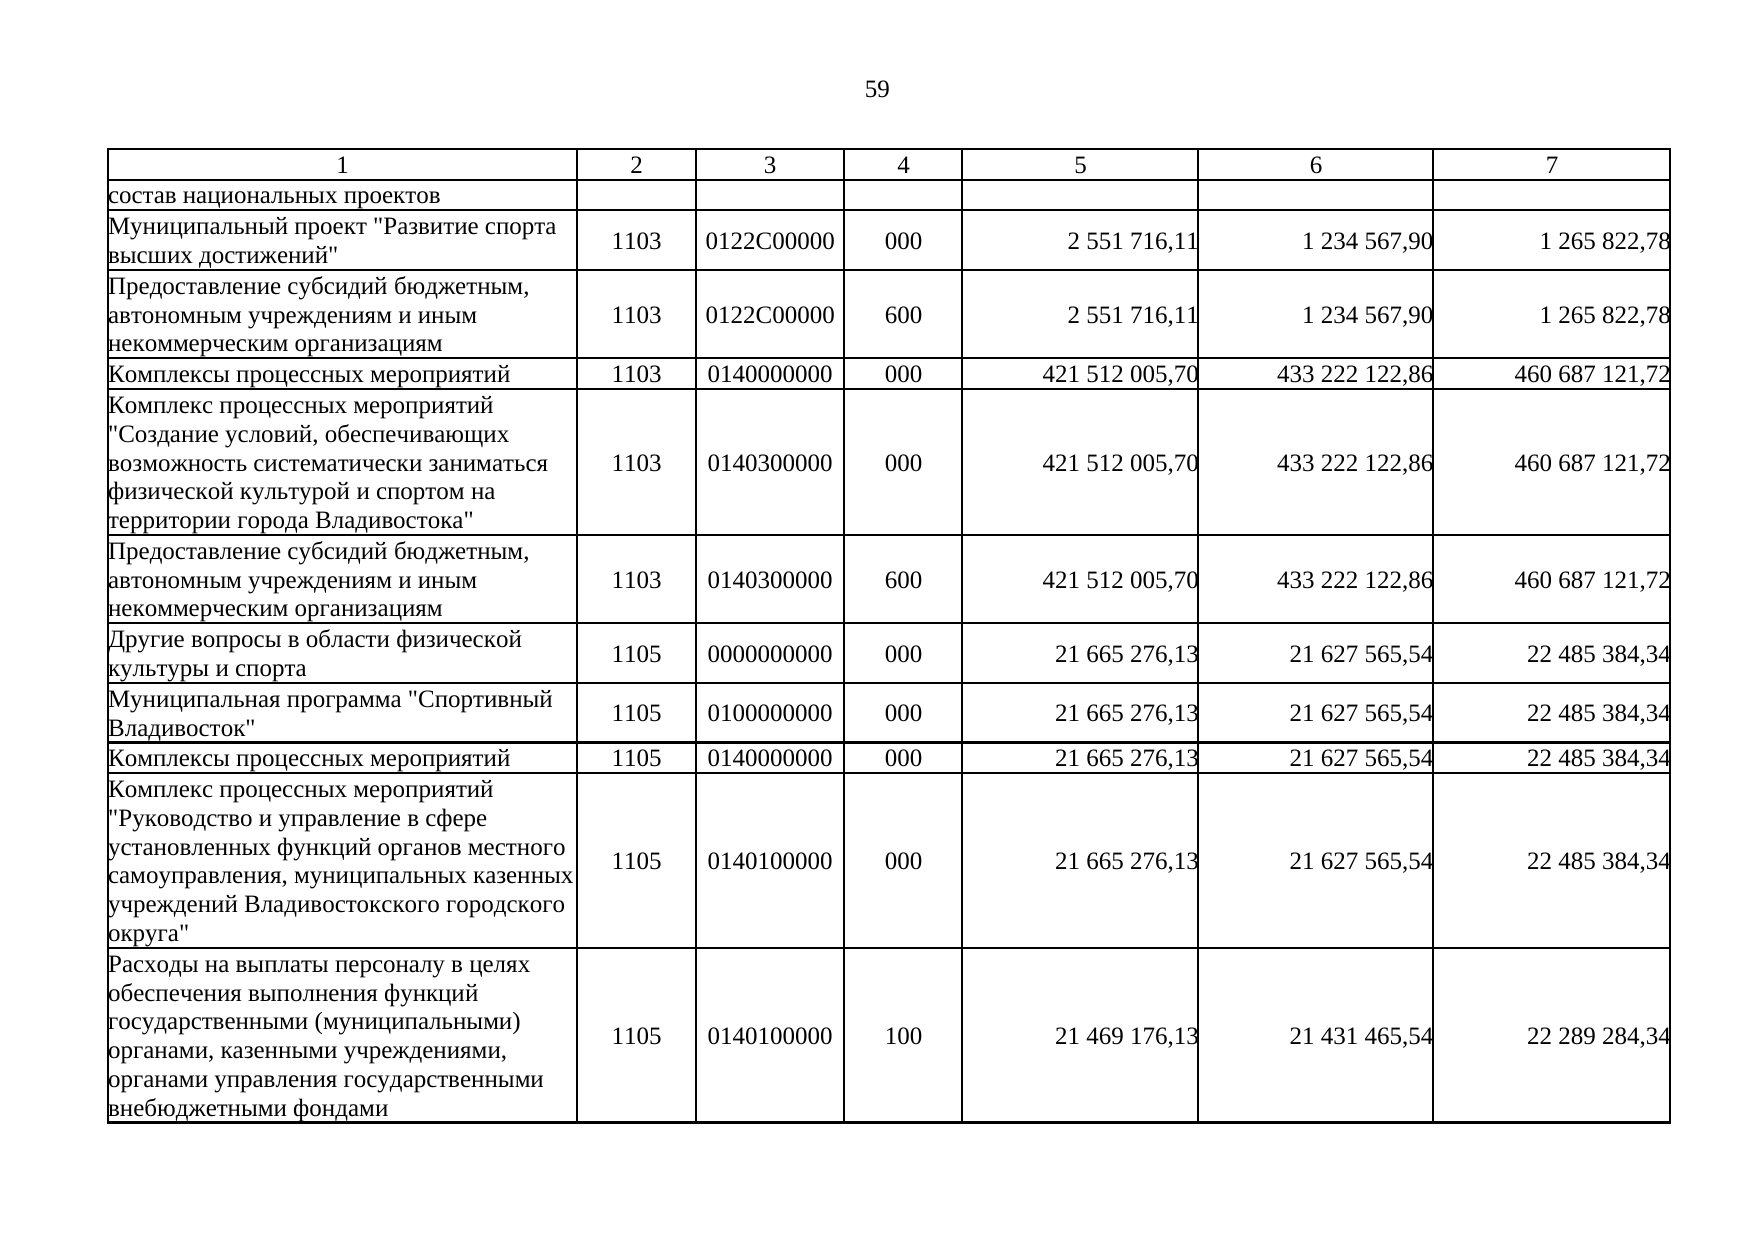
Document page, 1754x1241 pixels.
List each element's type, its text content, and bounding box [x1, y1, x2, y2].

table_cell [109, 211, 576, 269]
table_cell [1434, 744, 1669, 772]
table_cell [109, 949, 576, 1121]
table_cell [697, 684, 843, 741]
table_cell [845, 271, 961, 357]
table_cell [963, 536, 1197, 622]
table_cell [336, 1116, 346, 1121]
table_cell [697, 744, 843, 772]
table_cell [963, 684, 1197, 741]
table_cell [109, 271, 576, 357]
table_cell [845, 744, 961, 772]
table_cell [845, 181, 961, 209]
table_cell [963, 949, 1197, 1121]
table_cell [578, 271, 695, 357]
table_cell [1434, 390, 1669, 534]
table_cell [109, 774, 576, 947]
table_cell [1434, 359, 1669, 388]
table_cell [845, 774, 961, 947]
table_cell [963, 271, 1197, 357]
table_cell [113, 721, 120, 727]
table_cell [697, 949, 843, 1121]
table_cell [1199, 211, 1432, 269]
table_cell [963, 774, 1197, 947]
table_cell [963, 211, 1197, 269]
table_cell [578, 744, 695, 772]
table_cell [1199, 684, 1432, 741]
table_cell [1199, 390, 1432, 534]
table_header 6 [1199, 150, 1432, 178]
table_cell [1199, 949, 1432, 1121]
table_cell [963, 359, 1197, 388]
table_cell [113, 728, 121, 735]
table_header 7 [1434, 150, 1669, 178]
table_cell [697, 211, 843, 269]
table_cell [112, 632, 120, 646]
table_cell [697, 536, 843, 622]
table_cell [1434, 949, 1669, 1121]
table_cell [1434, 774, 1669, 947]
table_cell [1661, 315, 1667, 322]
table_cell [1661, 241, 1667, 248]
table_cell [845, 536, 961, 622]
table_header 3 [697, 150, 843, 178]
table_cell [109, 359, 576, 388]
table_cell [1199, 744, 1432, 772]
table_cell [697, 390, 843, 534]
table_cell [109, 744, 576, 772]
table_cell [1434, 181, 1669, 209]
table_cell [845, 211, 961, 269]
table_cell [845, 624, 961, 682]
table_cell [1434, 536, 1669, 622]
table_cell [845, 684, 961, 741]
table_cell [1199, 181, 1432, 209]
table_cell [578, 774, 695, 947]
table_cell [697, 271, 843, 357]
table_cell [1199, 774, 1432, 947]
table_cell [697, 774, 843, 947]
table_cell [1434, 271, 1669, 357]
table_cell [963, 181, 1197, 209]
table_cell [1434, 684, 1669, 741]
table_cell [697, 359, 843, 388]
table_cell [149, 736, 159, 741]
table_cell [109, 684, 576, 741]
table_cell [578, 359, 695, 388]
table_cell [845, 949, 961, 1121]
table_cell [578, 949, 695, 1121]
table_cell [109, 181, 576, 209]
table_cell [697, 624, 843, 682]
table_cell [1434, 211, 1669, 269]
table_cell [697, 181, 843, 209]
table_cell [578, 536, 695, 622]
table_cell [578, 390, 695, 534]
table_header 5 [963, 150, 1197, 178]
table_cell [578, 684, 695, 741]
table_header 2 [578, 150, 695, 178]
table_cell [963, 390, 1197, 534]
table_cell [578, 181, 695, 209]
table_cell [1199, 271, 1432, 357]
table_header 4 [845, 150, 961, 178]
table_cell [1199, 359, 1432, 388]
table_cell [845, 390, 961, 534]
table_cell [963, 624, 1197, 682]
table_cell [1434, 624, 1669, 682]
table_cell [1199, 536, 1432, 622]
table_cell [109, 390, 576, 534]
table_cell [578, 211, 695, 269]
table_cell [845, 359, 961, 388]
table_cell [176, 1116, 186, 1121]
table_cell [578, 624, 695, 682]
table_header 1 [109, 150, 576, 178]
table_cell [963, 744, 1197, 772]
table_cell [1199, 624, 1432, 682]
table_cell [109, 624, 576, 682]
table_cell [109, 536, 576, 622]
